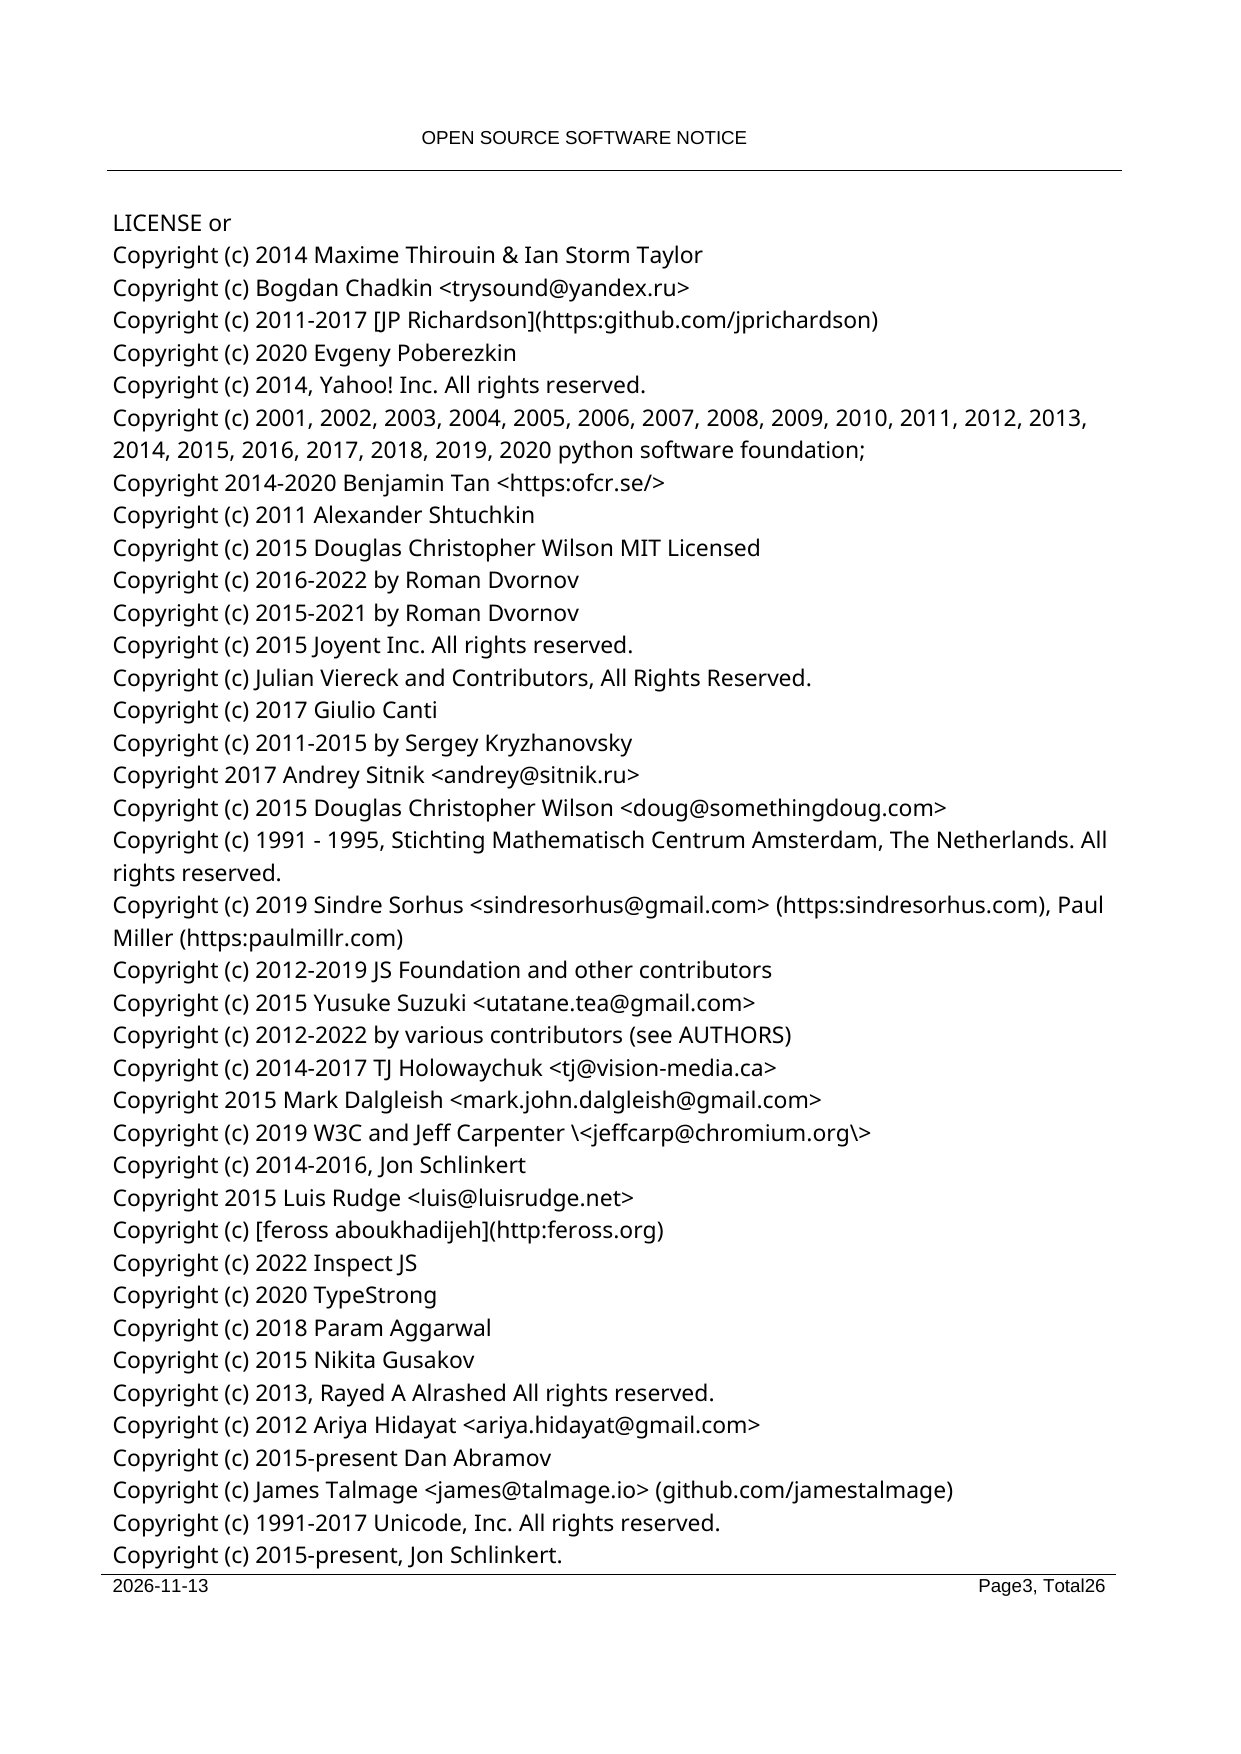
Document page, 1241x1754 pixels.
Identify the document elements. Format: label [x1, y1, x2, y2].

text [112, 206, 1128, 1571]
